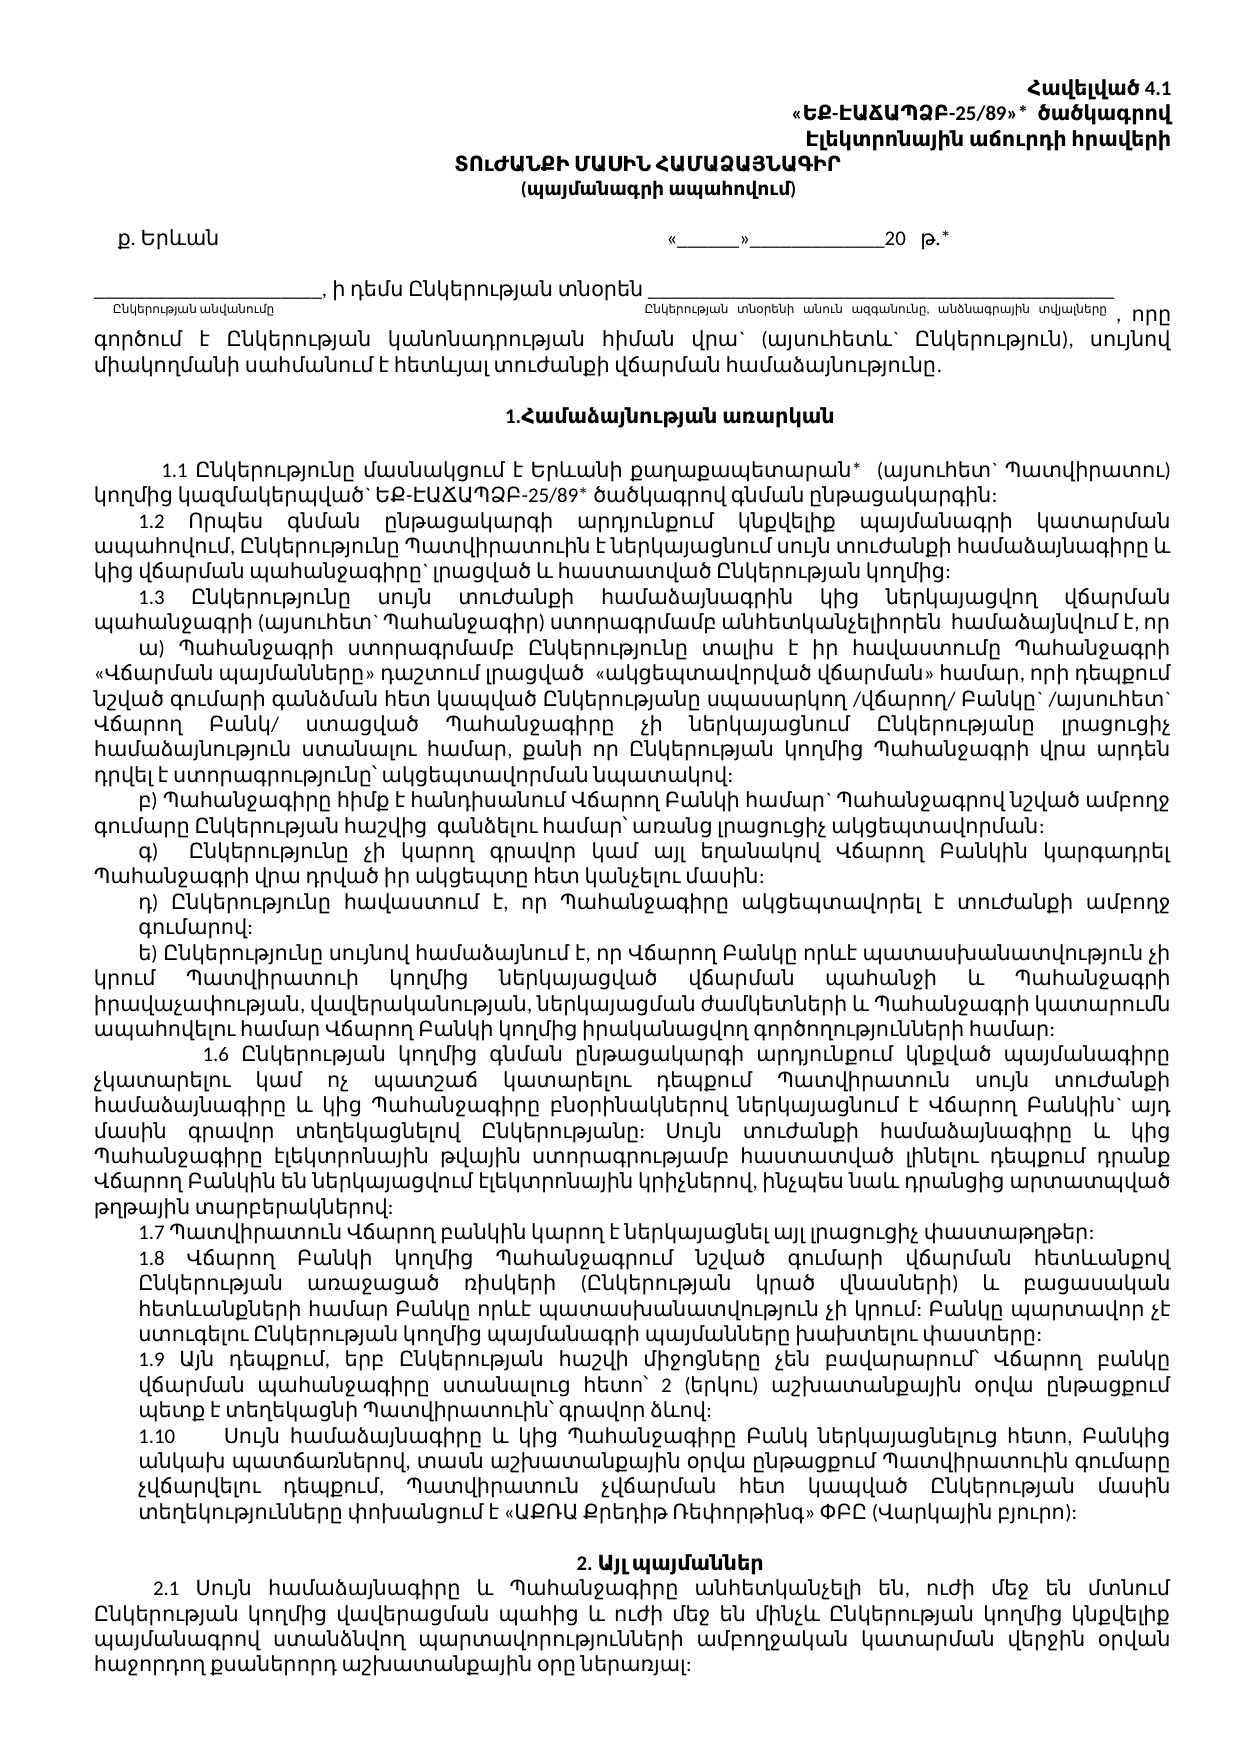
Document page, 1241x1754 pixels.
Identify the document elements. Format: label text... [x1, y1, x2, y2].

text 1.7 Պատվիրատուն Վճարող բանկին կարող է ներկայացնել այլ լրացուցիչ փաստաթղթեր: [138, 1219, 1171, 1245]
text Էլեկտրոնային աճուրդի հրավերի [94, 126, 1171, 151]
text ք. Երևան «______»_____________20 թ.* [94, 225, 1171, 250]
text (պայմանագրի ապահովում) [94, 177, 1171, 199]
text գ) Ընկերությունը չի կարող գրավոր կամ այլ եղանակով Վճարող Բանկին կարգադրել Պահանջագրի վրա դրված իր ակցեպտը հետ կանչելու մասին: [94, 838, 1171, 889]
text 1.3 Ընկերությունը սույն տուժանքի համաձայնագրին կից ներկայացվող վճարման պահանջագրի (այսուհետ` Պահանջագիր) ստորագրմամբ անհետկանչելիորեն համաձայնվում է, որ [94, 584, 1171, 635]
text Հավելված 4.1 [94, 75, 1171, 100]
text 1.Համաձայնության առարկան [169, 403, 1171, 428]
text 1.2 Որպես գնման ընթացակարգի արդյունքում կնքվելիք պայմանագրի կատարման ապահովում, Ընկերությունը Պատվիրատուին է ներկայացնում սույն տուժանքի համաձայնագիրը և կից վճարման պահանջագիրը` լրացված և հաստատված Ընկերության կողմից: [94, 508, 1171, 584]
text ՏՈւԺԱՆՔԻ ՄԱՍԻՆ ՀԱՄԱՁԱՅՆԱԳԻՐ [94, 151, 1171, 177]
text ե) Ընկերությունը սույնով համաձայնում է, որ Վճարող Բանկը որևէ պատասխանատվություն չի կրում Պատվիրատուի կողմից ներկայացված վճարման պահանջի և Պահանջագրի իրավաչափության, վավերականության, ներկայացման ժամկետների և Պահանջագրի կատարումն ապահովելու համար Վճարող Բանկի կողմից իրականացվող գործողությունների համար: [94, 940, 1171, 1042]
text «ԵՔ-ԷԱՃԱՊՁԲ-25/89»* ծածկագրով [94, 100, 1171, 126]
text 1.9 Այն դեպքում, երբ Ընկերության հաշվի միջոցները չեն բավարարում՝ Վճարող բանկը վճարման պահանջագիրը ստանալուց հետո՝ 2 (երկու) աշխատանքային օրվա ընթացքում պետք է տեղեկացնի Պատվիրատուին՝ գրավոր ձևով: [138, 1347, 1171, 1423]
text 2.1 Սույն համաձայնագիրը և Պահանջագիրը անհետկանչելի են, ուժի մեջ են մտնում Ընկերության կողմից վավերացման պահից և ուժի մեջ են մինչև Ընկերության կողմից կնքվելիք պայմանագրով ստանձնվող պարտավորությունների ամբողջական կատարման վերջին օրվան հաջորդող քսաներորդ աշխատանքային օրը ներառյալ: [94, 1575, 1171, 1677]
text 1.1 Ընկերությունը մասնակցում է Երևանի քաղաքապետարան* (այսուհետ` Պատվիրատու) կողմից կազմակերպված` ԵՔ-ԷԱՃԱՊՁԲ-25/89* ծածկագրով գնման ընթացակարգին: [94, 457, 1171, 508]
text 2. Այլ պայմաններ [169, 1550, 1171, 1575]
text 1.6 Ընկերության կողմից գնման ընթացակարգի արդյունքում կնքված պայմանագիրը չկատարելու կամ ոչ պատշաճ կատարելու դեպքում Պատվիրատուն սույն տուժանքի համաձայնագիրը և կից Պահանջագիրը բնօրինակներով ներկայացնում է Վճարող Բանկին` այդ մասին գրավոր տեղեկացնելով Ընկերությանը: Սույն տուժանքի համաձայնագիրը և կից Պահանջագիրը էլեկտրոնային թվային ստորագրությամբ հաստատված լինելու դեպքում դրանք Վճարող Բանկին են ներկայացվում էլեկտրոնային կրիչներով, ինչպես նաև դրանցից արտատպված թղթային տարբերակներով: [94, 1042, 1171, 1219]
text ______________________, ի դեմս Ընկերության տնօրեն _____________________________________________ [94, 276, 1171, 301]
text Ընկերության անվանումը Ընկերության տնօրենի անուն ազգանունը, անձնագրային տվյալները , որը գործում է Ընկերության կանոնադրության հիման վրա` (այսուհետև` Ընկերություն), սույնով միակողմանի սահմանում է հետևյալ տուժանքի վճարման համաձայնությունը. [94, 301, 1171, 377]
text բ) Պահանջագիրը հիմք է հանդիսանում Վճարող Բանկի համար` Պահանջագրով նշված ամբողջ գումարը Ընկերության հաշվից գանձելու համար՝ առանց լրացուցիչ ակցեպտավորման: [94, 787, 1171, 838]
text 1.10 Սույն համաձայնագիրը և կից Պահանջագիրը Բանկ ներկայացնելուց հետո, Բանկից անկախ պատճառներով, տասն աշխատանքային օրվա ընթացքում Պատվիրատուին գումարը չվճարվելու դեպքում, Պատվիրատուն չվճարման հետ կապված Ընկերության մասին տեղեկությունները փոխանցում է «ԱՔՌԱ Քրեդիթ Ռեփորթինգ» ՓԲԸ (Վարկային բյուրո): [138, 1423, 1171, 1524]
text դ) Ընկերությունը հավաստում է, որ Պահանջագիրը ակցեպտավորել է տուժանքի ամբողջ գումարով: [138, 889, 1171, 940]
text 1.8 Վճարող Բանկի կողմից Պահանջագրում նշված գումարի վճարման հետևանքով Ընկերության առաջացած ռիսկերի (Ընկերության կրած վնասների) և բացասական հետևանքների համար Բանկը որևէ պատասխանատվություն չի կրում: Բանկը պարտավոր չէ ստուգելու Ընկերության կողմից պայմանագրի պայմանները խախտելու փաստերը: [138, 1245, 1171, 1347]
text ա) Պահանջագրի ստորագրմամբ Ընկերությունը տալիս է իր հավաստումը Պահանջագրի «Վճարման պայմանները» դաշտում լրացված «ակցեպտավորված վճարման» համար, որի դեպքում նշված գումարի գանձման հետ կապված Ընկերությանը սպասարկող /վճարող/ Բանկը` /այսուհետ` Վճարող Բանկ/ ստացված Պահանջագիրը չի ներկայացնում Ընկերությանը լրացուցիչ համաձայնություն ստանալու համար, քանի որ Ընկերության կողմից Պահանջագրի վրա արդեն դրվել է ստորագրությունը՝ ակցեպտավորման նպատակով: [94, 635, 1171, 787]
